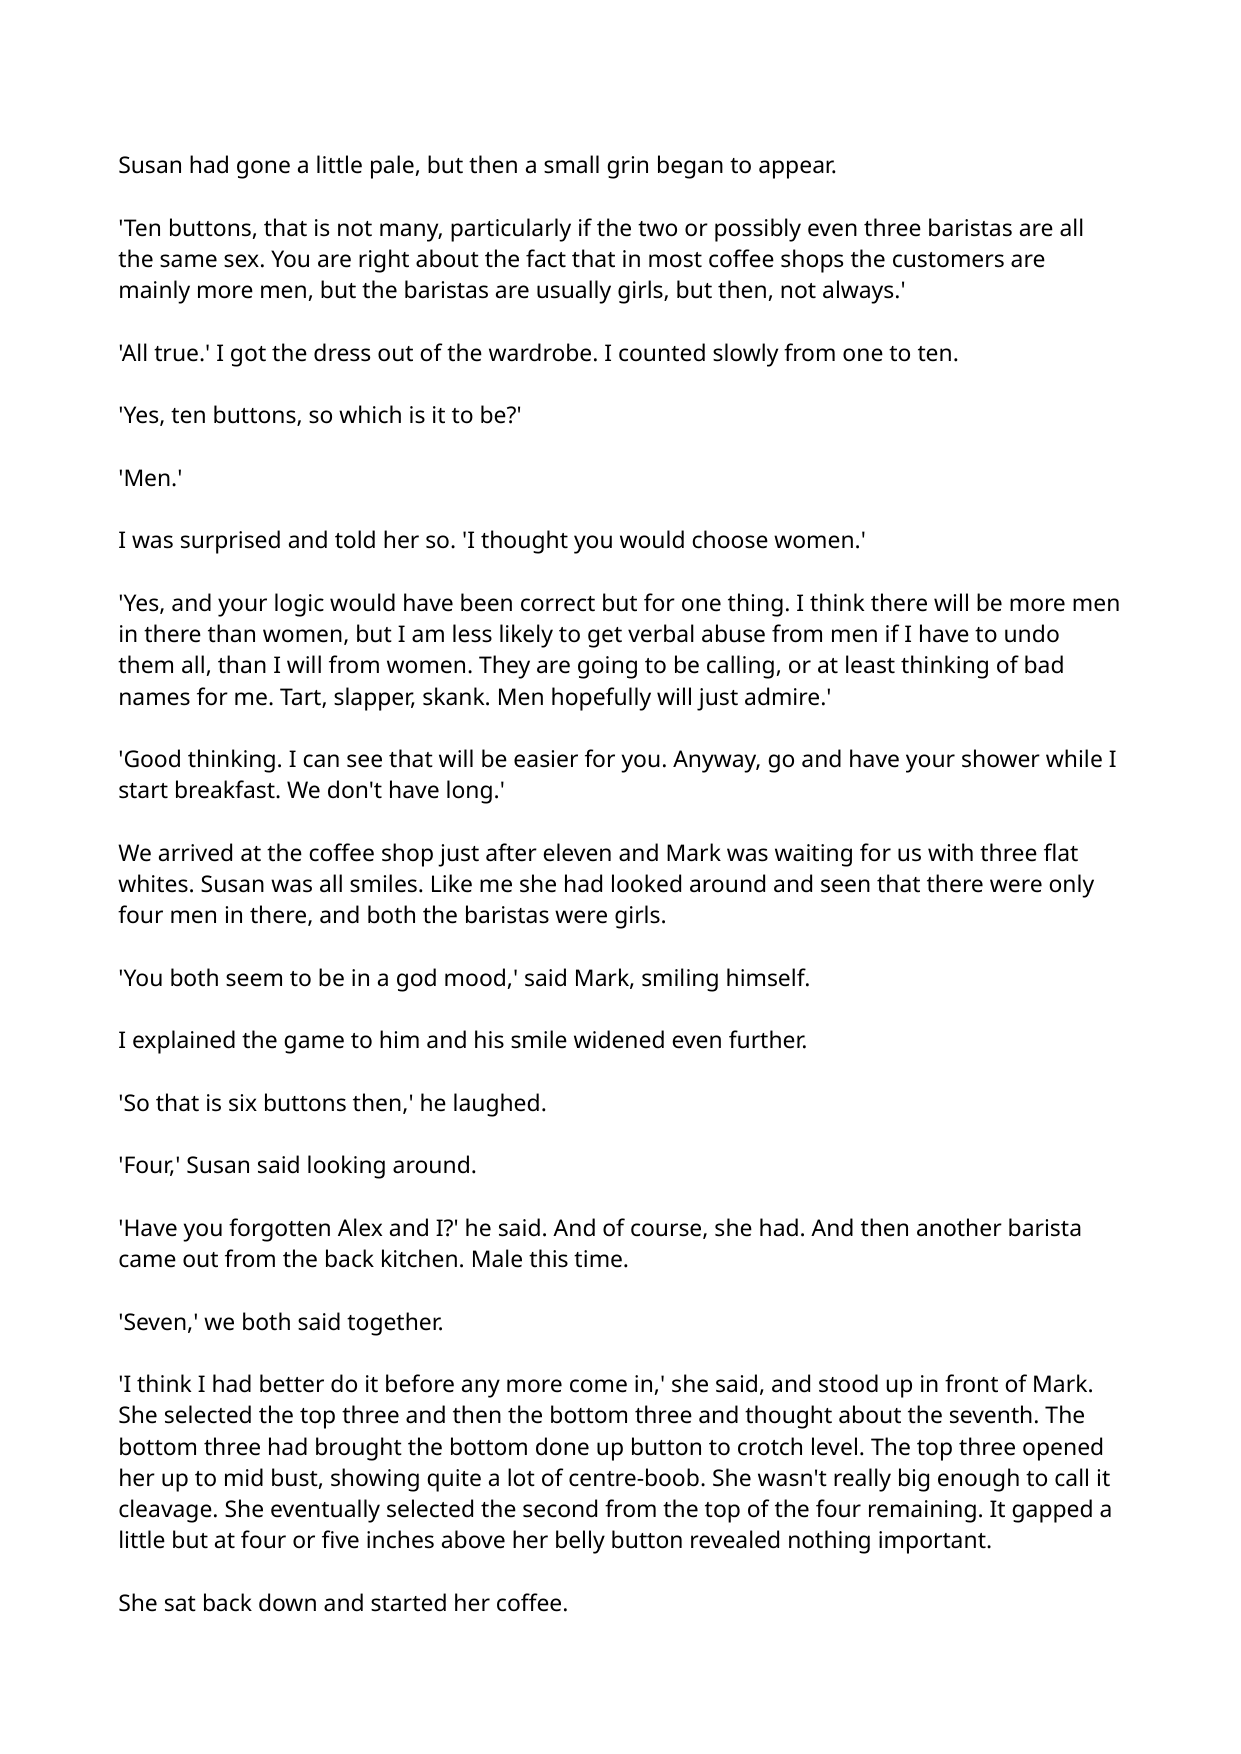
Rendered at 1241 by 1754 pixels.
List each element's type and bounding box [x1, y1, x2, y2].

text [118, 118, 1122, 1618]
